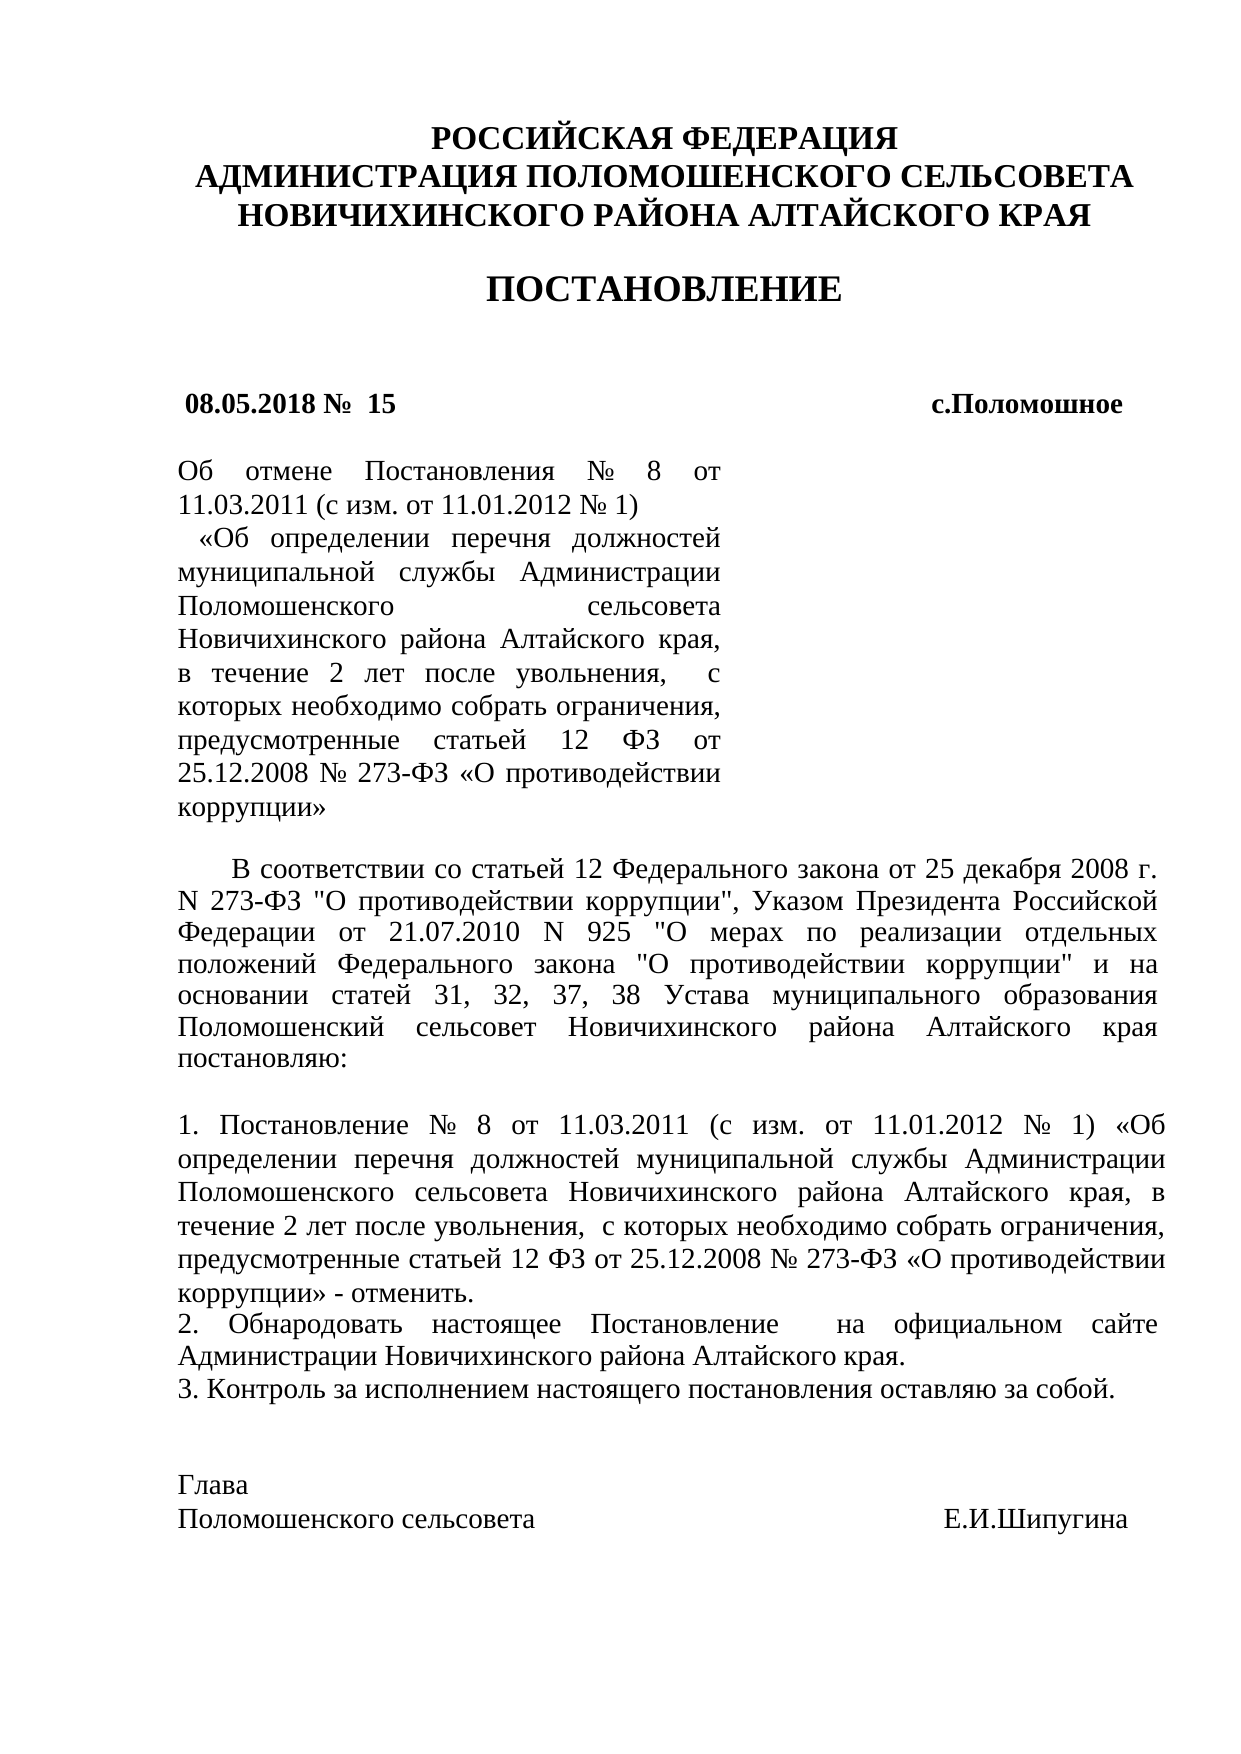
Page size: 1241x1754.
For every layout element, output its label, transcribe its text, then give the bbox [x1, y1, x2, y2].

text В соответствии со статьей 12 Федерального закона от 25 декабря . N 273-ФЗ "О противодействии коррупции", Указом Президента Российской Федерации от 21.07.2010 N 925 "О мерах по реализации отдельных положений Федерального закона "О противодействии коррупции" и на основании статей 31, 32, 37, 38 Устава муниципального образования Поломошенский сельсовет Новичихинского района Алтайского края постановляю: [177, 853, 1159, 1074]
text НОВИЧИХИНСКОГО РАЙОНА АЛТАЙСКОГО КРАЯ [177, 195, 1152, 233]
text Об отмене Постановления № 8 от 11.03.2011 (с изм. от 11.01.2012 № 1) [177, 453, 721, 521]
text РОССИЙСКАЯ ФЕДЕРАЦИЯ [177, 118, 1152, 156]
text 08.05.2018 № 15 с.Поломошное [177, 386, 1152, 420]
text 3. Контроль за исполнением настоящего постановления оставляю за собой. [177, 1371, 1152, 1405]
text Глава [177, 1467, 1152, 1501]
text 1. Постановление № 8 от 11.03.2011 (с изм. от 11.01.2012 № 1) «Об определении перечня должностей муниципальной службы Администрации Поломошенского сельсовета Новичихинского района Алтайского края, в течение 2 лет после увольнения, с которых необходимо собрать ограничения, предусмотренные статьей 12 ФЗ от 25.12.2008 № 273-ФЗ «О противодействии коррупции» - отменить. [177, 1107, 1167, 1308]
text ПОСТАНОВЛЕНИЕ [177, 267, 1152, 310]
text 2. Обнародовать настоящее Постановление на официальном сайте Администрации Новичихинского района Алтайского края. [177, 1308, 1159, 1371]
text «Об определении перечня должностей муниципальной службы Администрации Поломошенского сельсовета Новичихинского района Алтайского края, в течение 2 лет после увольнения, с которых необходимо собрать ограничения, предусмотренные статьей 12 ФЗ от 25.12.2008 № 273-ФЗ «О противодействии коррупции» [177, 521, 721, 822]
text Поломошенского сельсовета Е.И.Шипугина [177, 1501, 1152, 1534]
text АДМИНИСТРАЦИЯ ПОЛОМОШЕНСКОГО СЕЛЬСОВЕТА [177, 156, 1152, 195]
